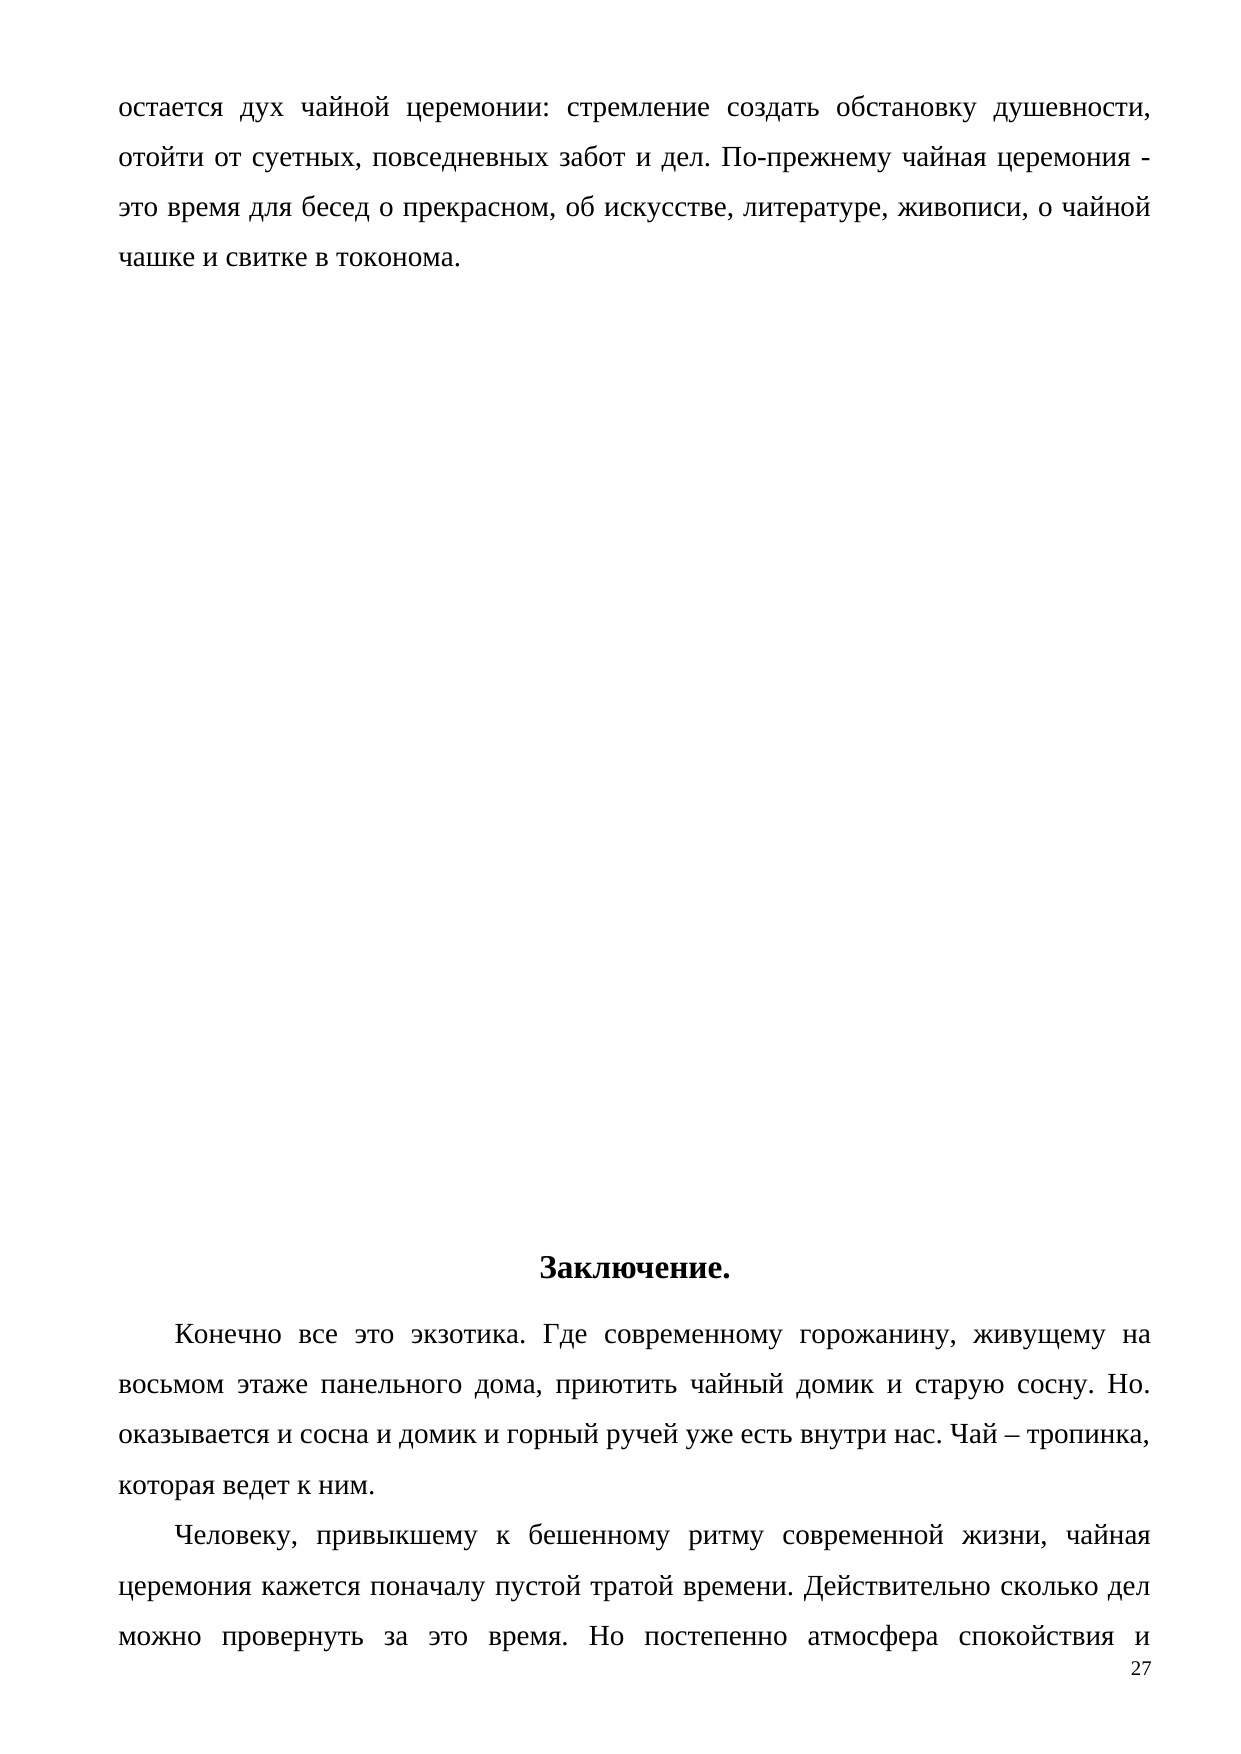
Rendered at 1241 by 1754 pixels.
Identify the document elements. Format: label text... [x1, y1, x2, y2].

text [118, 89, 1152, 273]
subtitle Заключение. [118, 1247, 1152, 1286]
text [118, 1517, 1152, 1651]
text Конечно все это экзотика. Где современному горожанину, живущему на восьмом этаже панельного дома, приютить чайный домик и старую сосну. Но. оказывается и сосна и домик и горный ручей уже есть внутри нас. Чай – тропинка, которая ведет к ним. [118, 1316, 1152, 1501]
